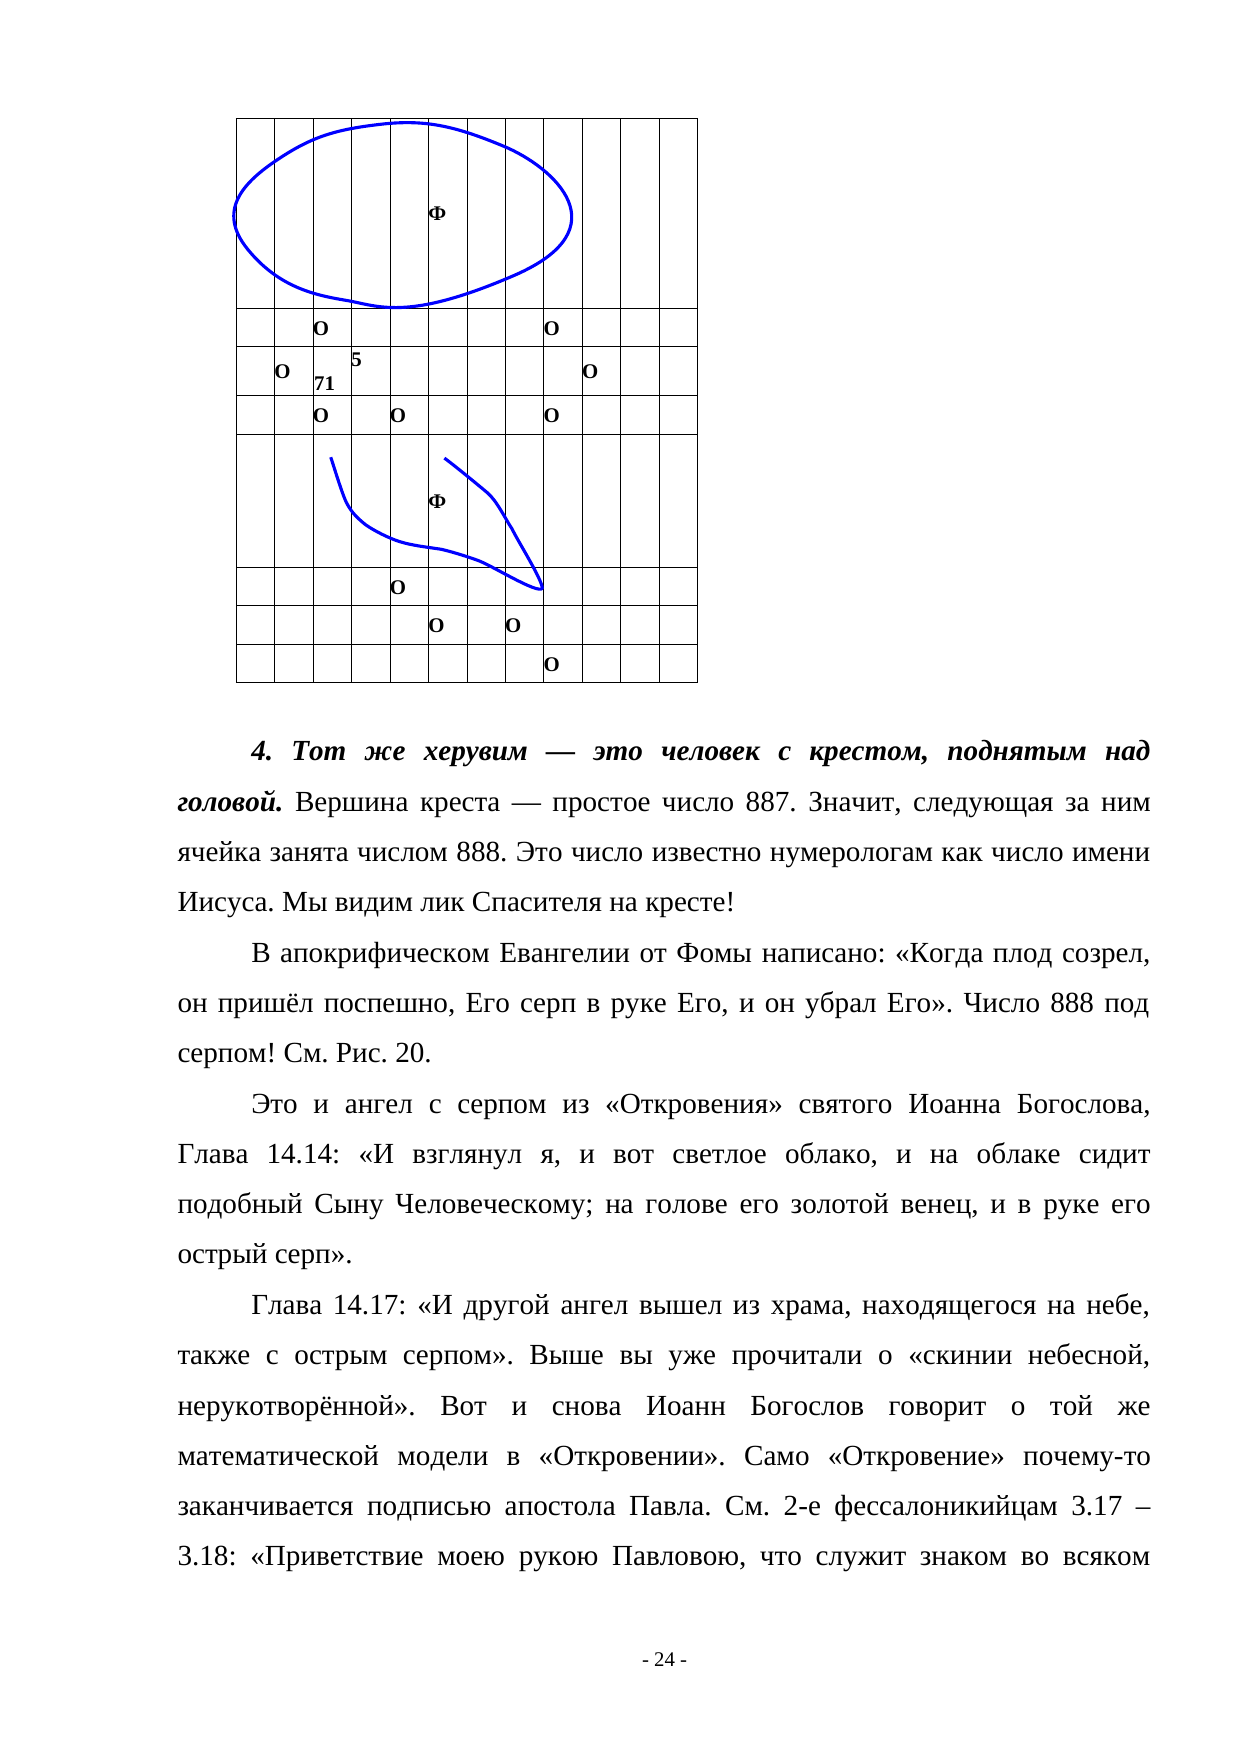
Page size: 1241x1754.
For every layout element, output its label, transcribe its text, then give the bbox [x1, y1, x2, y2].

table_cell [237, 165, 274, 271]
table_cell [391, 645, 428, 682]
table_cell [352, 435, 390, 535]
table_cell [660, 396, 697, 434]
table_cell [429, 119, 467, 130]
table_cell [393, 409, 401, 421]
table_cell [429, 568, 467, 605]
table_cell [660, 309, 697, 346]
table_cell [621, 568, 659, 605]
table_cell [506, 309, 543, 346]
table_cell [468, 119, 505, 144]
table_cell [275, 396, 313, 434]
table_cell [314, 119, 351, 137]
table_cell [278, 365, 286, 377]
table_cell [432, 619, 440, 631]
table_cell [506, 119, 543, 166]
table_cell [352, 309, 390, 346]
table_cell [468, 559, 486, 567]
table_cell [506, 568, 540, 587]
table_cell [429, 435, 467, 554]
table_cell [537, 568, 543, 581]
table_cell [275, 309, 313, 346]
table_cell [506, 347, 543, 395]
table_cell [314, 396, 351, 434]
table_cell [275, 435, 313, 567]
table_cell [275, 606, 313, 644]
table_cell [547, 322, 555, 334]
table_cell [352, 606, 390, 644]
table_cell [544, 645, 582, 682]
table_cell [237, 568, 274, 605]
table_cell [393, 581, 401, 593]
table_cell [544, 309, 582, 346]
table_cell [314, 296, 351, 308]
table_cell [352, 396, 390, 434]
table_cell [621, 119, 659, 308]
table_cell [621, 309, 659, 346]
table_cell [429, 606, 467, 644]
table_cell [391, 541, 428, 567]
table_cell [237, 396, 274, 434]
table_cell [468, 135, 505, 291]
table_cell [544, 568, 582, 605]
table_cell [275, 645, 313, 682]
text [177, 1287, 1152, 1572]
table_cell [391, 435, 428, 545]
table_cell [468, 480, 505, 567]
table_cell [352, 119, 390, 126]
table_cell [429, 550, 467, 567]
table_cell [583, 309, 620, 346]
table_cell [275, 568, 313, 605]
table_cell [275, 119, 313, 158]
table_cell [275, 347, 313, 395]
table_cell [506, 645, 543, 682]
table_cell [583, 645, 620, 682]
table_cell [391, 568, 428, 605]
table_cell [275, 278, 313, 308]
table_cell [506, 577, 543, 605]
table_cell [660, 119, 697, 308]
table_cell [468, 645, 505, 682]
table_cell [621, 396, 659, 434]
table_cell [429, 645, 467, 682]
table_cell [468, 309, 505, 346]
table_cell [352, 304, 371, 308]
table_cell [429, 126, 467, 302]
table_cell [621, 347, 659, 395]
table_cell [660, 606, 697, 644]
text Это и ангел с серпом из «Откровения» святого Иоанна Богослова, Глава 14.14: «И взглянул я, и вот светлое облако, и на облаке сидит подобный Сыну Человеческому; на голове его золотой венец, и в руке его острый серп». [177, 1086, 1152, 1270]
text В апокрифическом Евангелии от Фомы написано: «Когда плод созрел, он пришёл поспешно, Его серп в руке Его, и он убрал Его». Число 888 под серпом! См. Рис. 20. [177, 935, 1152, 1069]
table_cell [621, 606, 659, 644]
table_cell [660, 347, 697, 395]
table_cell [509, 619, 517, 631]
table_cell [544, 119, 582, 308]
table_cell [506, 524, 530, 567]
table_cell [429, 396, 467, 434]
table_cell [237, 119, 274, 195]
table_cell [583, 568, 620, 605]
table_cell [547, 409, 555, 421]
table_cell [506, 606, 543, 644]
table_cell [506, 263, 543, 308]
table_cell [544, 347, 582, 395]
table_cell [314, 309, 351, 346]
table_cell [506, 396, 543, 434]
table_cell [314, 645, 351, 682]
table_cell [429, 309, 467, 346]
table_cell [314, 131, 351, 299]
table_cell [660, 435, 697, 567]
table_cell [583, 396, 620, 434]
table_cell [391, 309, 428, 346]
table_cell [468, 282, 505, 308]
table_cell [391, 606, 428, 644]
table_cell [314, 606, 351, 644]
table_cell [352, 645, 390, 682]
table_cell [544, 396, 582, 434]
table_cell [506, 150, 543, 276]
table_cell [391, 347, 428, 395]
text 4. Тот же херувим — это человек с крестом, поднятым над головой. Вершина креста — простое число 887. Значит, следующая за ним ячейка занята числом 888. Это число известно нумерологам как число имени Иисуса. Мы видим лик Спасителя на кресте! [177, 733, 1152, 918]
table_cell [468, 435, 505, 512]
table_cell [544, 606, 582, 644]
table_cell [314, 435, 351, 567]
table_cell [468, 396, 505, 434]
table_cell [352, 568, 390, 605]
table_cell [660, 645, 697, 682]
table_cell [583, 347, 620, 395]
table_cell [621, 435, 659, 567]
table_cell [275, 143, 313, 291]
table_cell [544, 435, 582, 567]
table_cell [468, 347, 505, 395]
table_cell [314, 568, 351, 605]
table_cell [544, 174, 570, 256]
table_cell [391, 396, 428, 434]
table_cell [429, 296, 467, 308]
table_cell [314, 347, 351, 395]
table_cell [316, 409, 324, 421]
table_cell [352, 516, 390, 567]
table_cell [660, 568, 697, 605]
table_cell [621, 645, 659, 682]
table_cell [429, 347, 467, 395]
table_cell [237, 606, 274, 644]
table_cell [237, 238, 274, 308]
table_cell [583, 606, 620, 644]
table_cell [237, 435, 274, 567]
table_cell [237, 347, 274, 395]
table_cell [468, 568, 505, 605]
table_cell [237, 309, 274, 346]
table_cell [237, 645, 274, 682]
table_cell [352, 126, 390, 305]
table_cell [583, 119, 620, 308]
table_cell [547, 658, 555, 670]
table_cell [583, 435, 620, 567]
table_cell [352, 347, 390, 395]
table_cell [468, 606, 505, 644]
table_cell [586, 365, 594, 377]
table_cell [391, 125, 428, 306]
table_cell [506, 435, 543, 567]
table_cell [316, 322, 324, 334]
